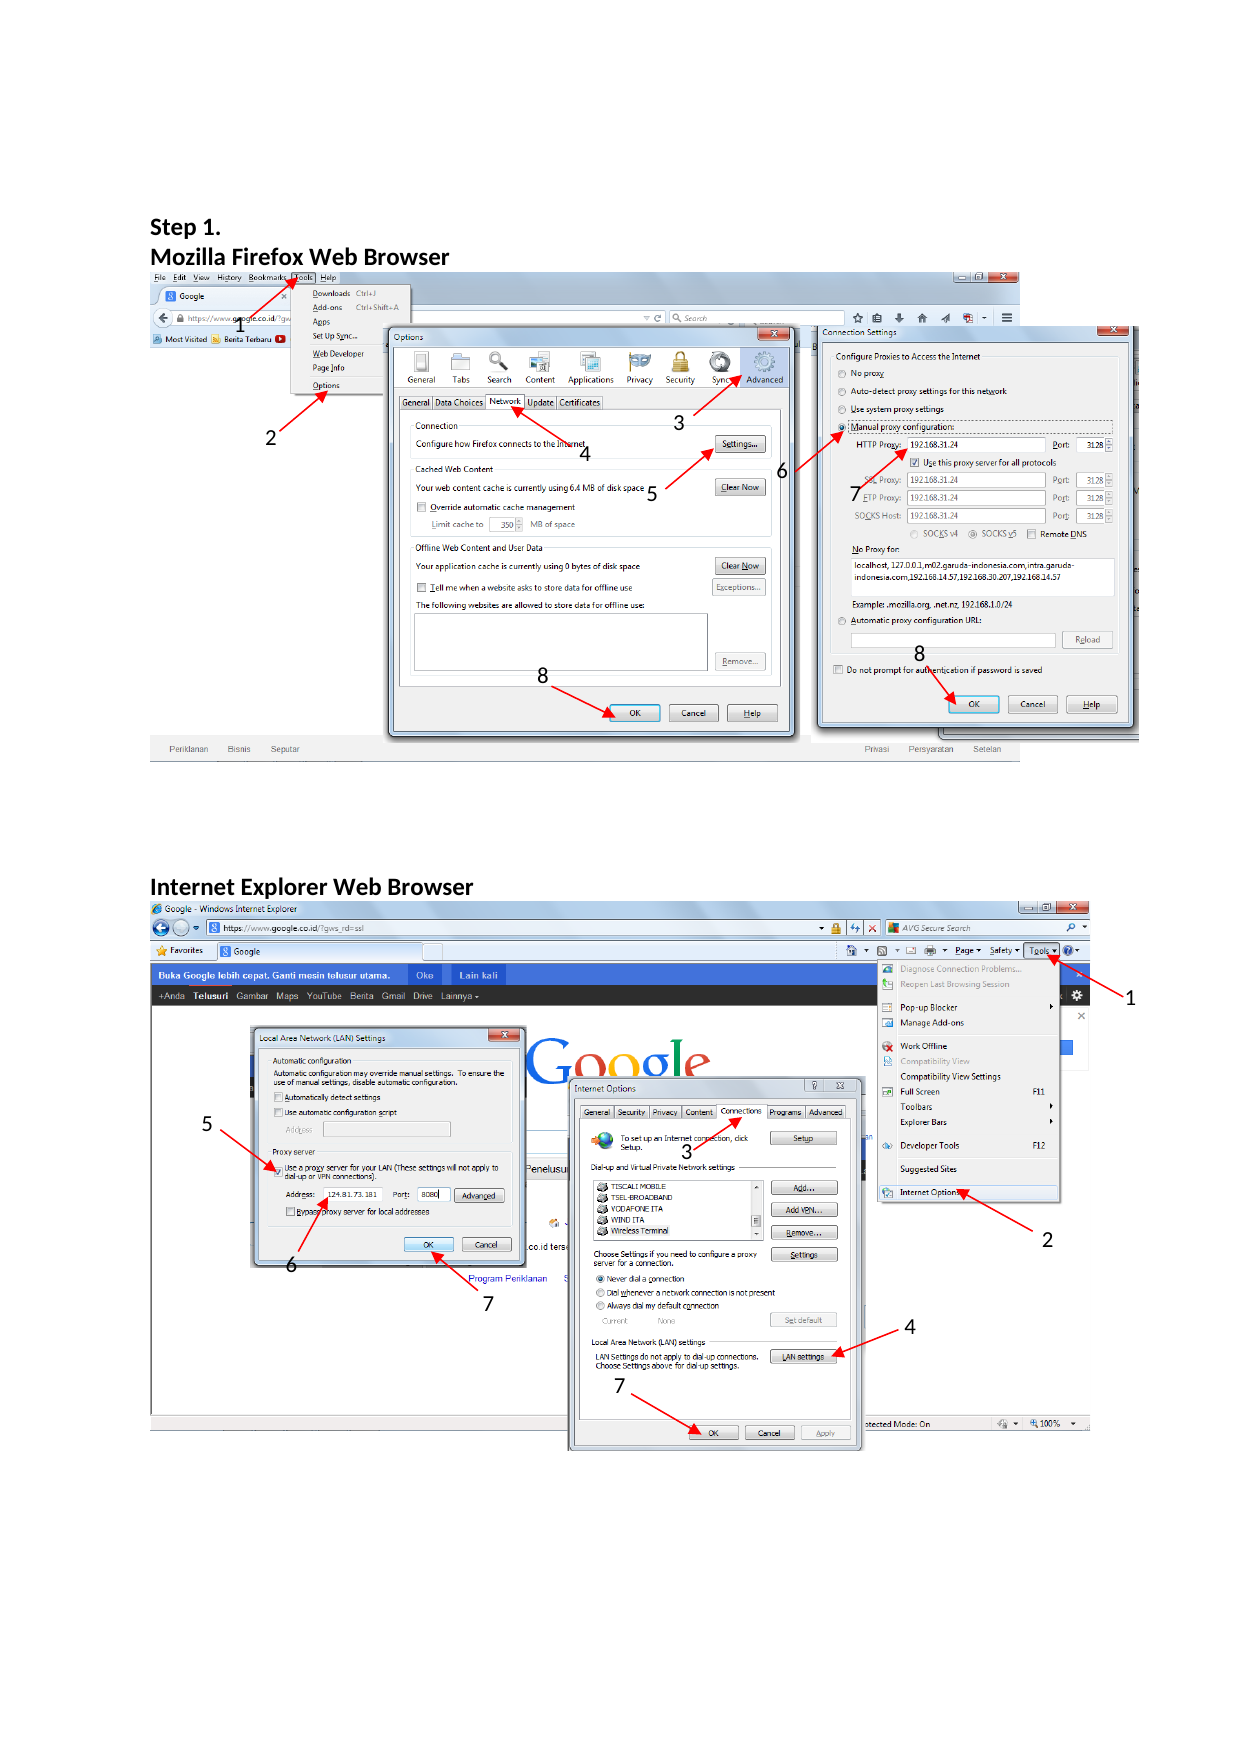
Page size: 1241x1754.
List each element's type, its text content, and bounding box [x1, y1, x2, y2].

picture [150, 901, 1091, 1451]
text Internet Explorer Web Browser [150, 871, 1090, 901]
text Mozilla Firefox Web Browser [150, 242, 1090, 272]
text Step 1. [150, 211, 1090, 242]
picture [150, 272, 1139, 762]
